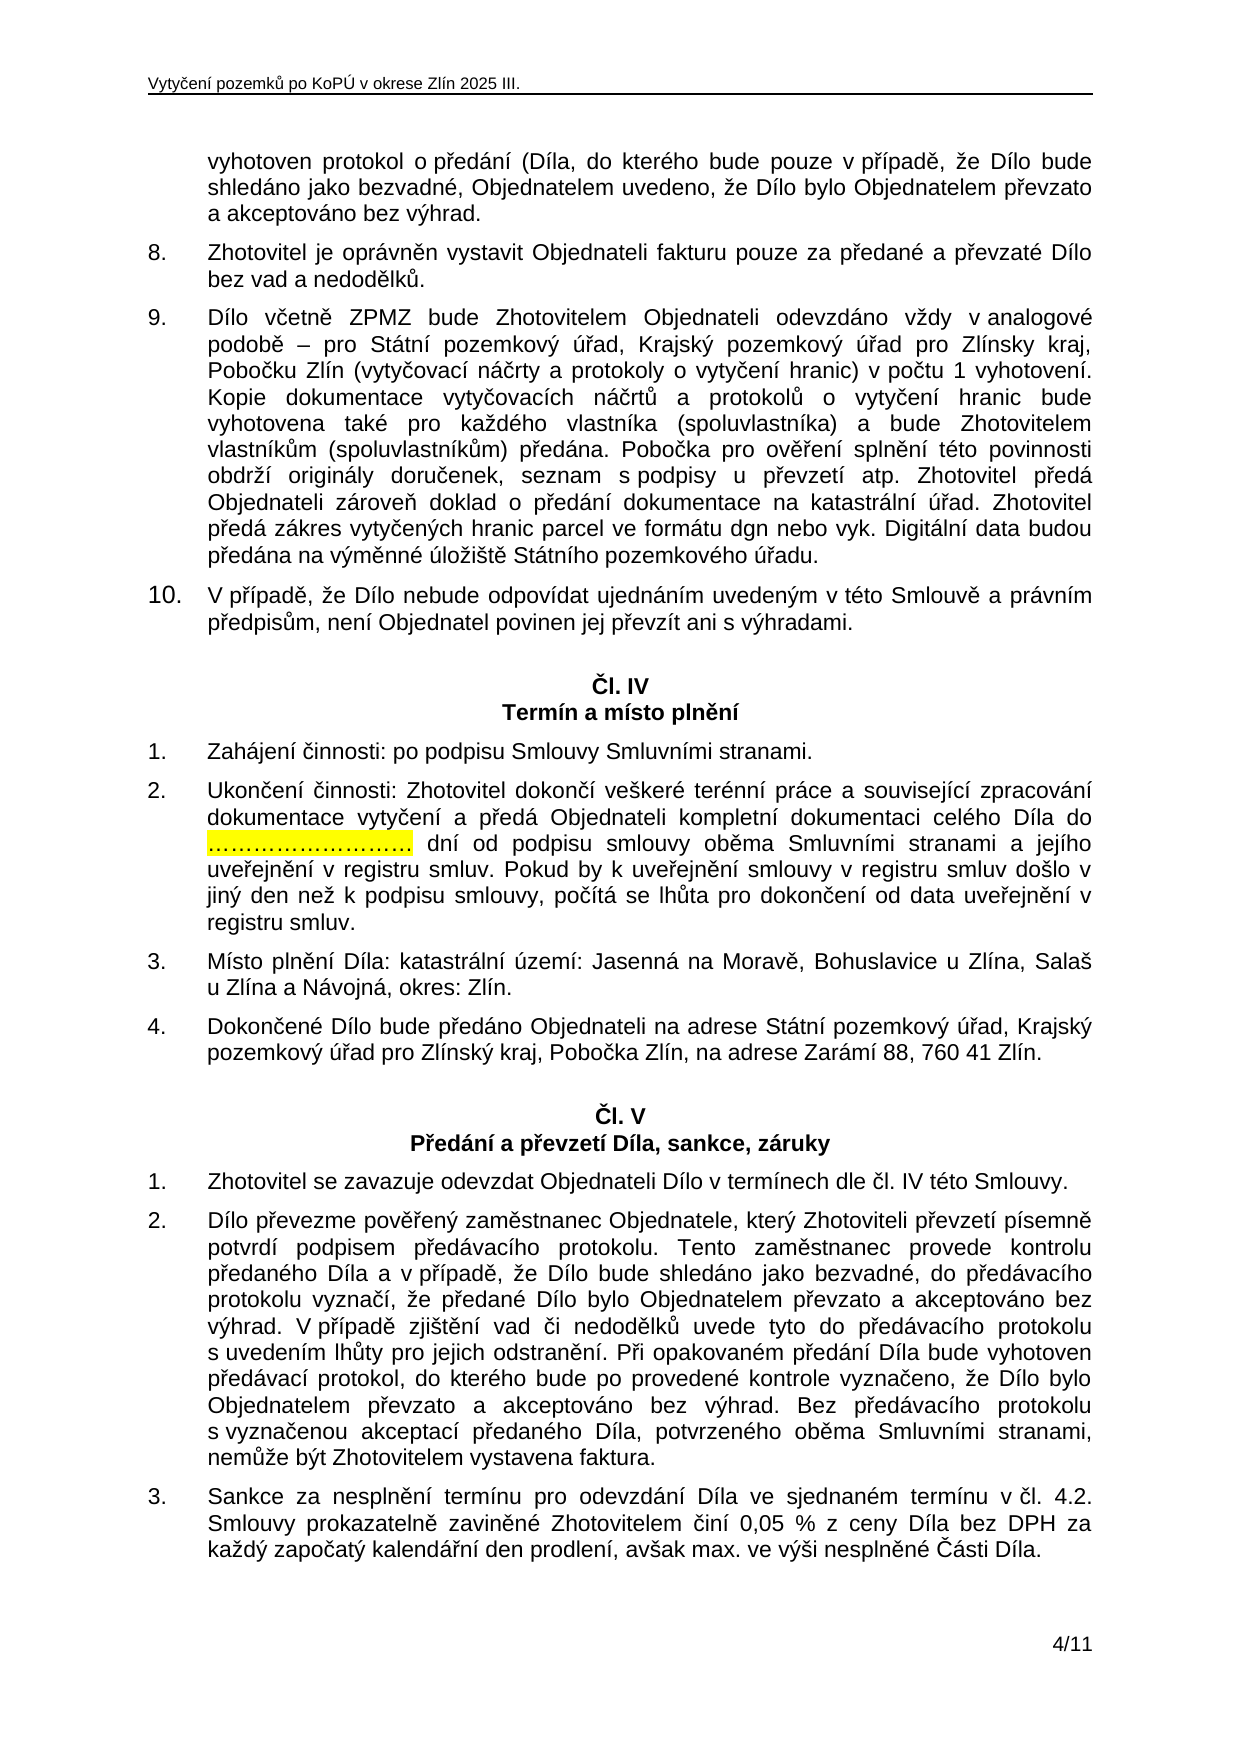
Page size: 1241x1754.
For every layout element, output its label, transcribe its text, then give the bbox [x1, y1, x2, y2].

list Ukončení činnosti: Zhotovitel dokončí veškeré terénní práce a související zpracování dokumentace vytyčení a předá Objednateli kompletní dokumentaci celého Díla do ……………………… dní od podpisu smlouvy oběma Smluvními stranami a jejího uveřejnění v registru smluv. Pokud by k uveřejnění smlouvy v registru smluv došlo v jiný den než k podpisu smlouvy, počítá se lhůta pro dokončení od data uveřejnění v registru smluv. [147, 777, 1093, 935]
subtitle Čl. IV [148, 673, 1093, 699]
list Sankce za nesplnění termínu pro odevzdání Díla ve sjednaném termínu v čl. 4.2. Smlouvy prokazatelně zaviněné Zhotovitelem činí 0,05 % z ceny Díla bez DPH za každý započatý kalendářní den prodlení, avšak max. ve výši nesplněné Části Díla. [148, 1483, 1093, 1562]
list Dílo převezme pověřený zaměstnanec Objednatele, který Zhotoviteli převzetí písemně potvrdí podpisem předávacího protokolu. Tento zaměstnanec provede kontrolu předaného Díla a v případě, že Dílo bude shledáno jako bezvadné, do předávacího protokolu vyznačí, že předané Dílo bylo Objednatelem převzato a akceptováno bez výhrad. V případě zjištění vad či nedodělků uvede tyto do předávacího protokolu s uvedením lhůty pro jejich odstranění. Při opakovaném předání Díla bude vyhotoven předávací protokol, do kterého bude po provedené kontrole vyznačeno, že Dílo bylo Objednatelem převzato a akceptováno bez výhrad. Bez předávacího protokolu s vyznačenou akceptací předaného Díla, potvrzeného oběma Smluvními stranami, nemůže být Zhotovitelem vystavena faktura. [148, 1207, 1093, 1471]
list Zhotovitel je oprávněn vystavit Objednateli fakturu pouze za předané a převzaté Dílo bez vad a nedodělků. [148, 239, 1093, 292]
list Dokončené Dílo bude předáno Objednateli na adrese Státní pozemkový úřad, Krajský pozemkový úřad pro Zlínský kraj, Pobočka Zlín, na adrese Zarámí 88, 760 41 Zlín. [147, 1013, 1093, 1066]
subtitle Termín a místo plnění [148, 699, 1093, 726]
list Zhotovitel se zavazuje odevzdat Objednateli Dílo v termínech dle čl. IV této Smlouvy. [148, 1168, 1093, 1195]
list Dílo včetně ZPMZ bude Zhotovitelem Objednateli odevzdáno vždy v analogové podobě – pro Státní pozemkový úřad, Krajský pozemkový úřad pro Zlínsky kraj, Pobočku Zlín (vytyčovací náčrty a protokoly o vytyčení hranic) v počtu 1 vyhotovení. Kopie dokumentace vytyčovacích náčrtů a protokolů o vytyčení hranic bude vyhotovena také pro každého vlastníka (spoluvlastníka) a bude Zhotovitelem vlastníkům (spoluvlastníkům) předána. Pobočka pro ověření splnění této povinnosti obdrží originály doručenek, seznam s podpisy u převzetí atp. Zhotovitel předá Objednateli zároveň doklad o předání dokumentace na katastrální úřad. Zhotovitel předá zákres vytyčených hranic parcel ve formátu dgn nebo vyk. Digitální data budou předána na výměnné úložiště Státního pozemkového úřadu. [148, 304, 1093, 568]
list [148, 148, 1093, 227]
subtitle Čl. V [148, 1103, 1093, 1129]
list Místo plnění Díla: katastrální území: Jasenná na Moravě, Bohuslavice u Zlína, Salaš u Zlína a Návojná, okres: Zlín. [147, 948, 1093, 1000]
subtitle Předání a převzetí Díla, sankce, záruky [148, 1129, 1093, 1156]
list Zahájení činnosti: po podpisu Smlouvy Smluvními stranami. [148, 738, 1093, 764]
list V případě, že Dílo nebude odpovídat ujednáním uvedeným v této Smlouvě a právním předpisům, není Objednatel povinen jej převzít ani s výhradami. [148, 580, 1093, 636]
